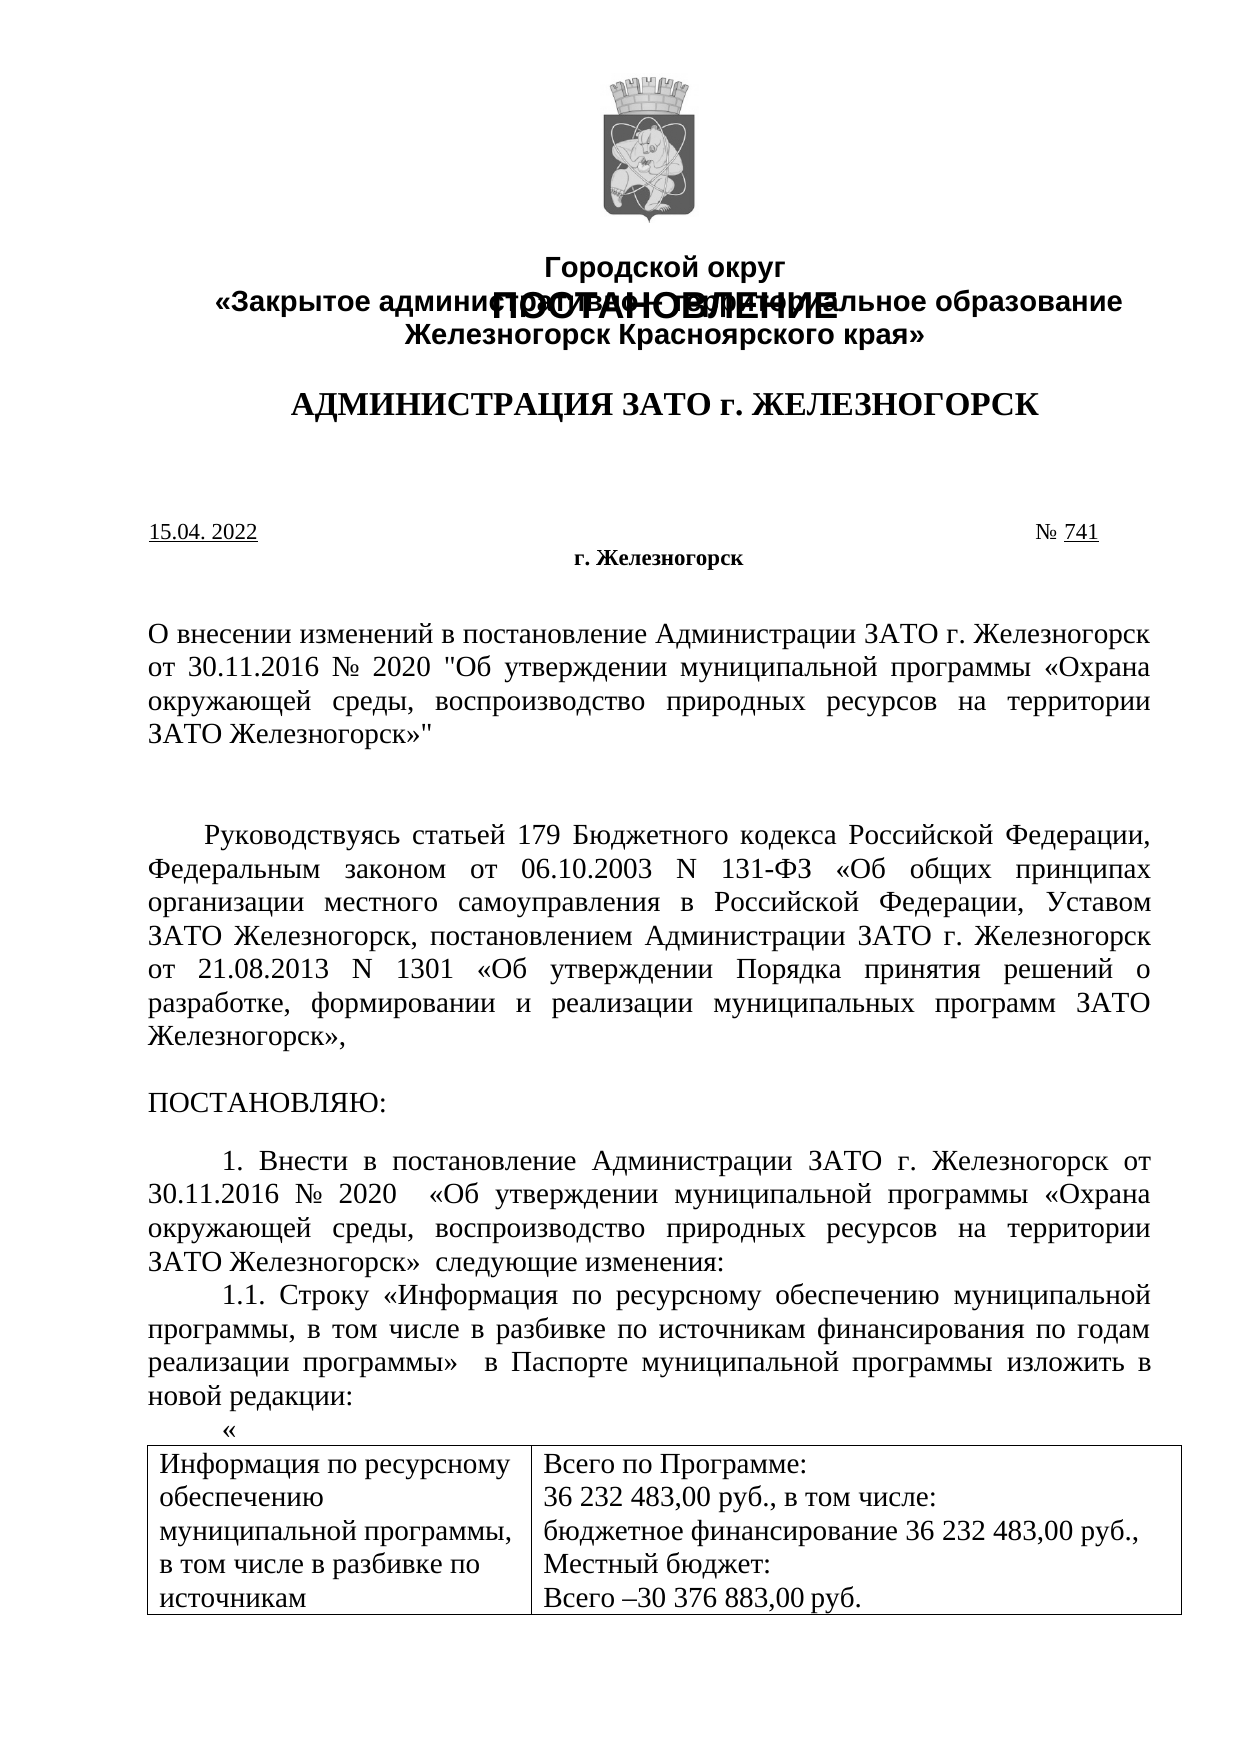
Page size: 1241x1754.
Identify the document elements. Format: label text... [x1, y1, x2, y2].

subtitle АДМИНИСТРАЦИЯ ЗАТО г. ЖЕЛЕЗНОГОРСК [149, 384, 1180, 422]
text 15.04. 2022 № 741 [148, 518, 1169, 544]
text Городской округ [149, 250, 1180, 283]
table_header Информация по ресурсному обеспечению муниципальной программы, в том числе в разбивке по источникам финансирования по годам реализации программы [148, 1446, 531, 1614]
title 1. Внести в постановление Администрации ЗАТО г. Железногорск от 30.11.2016 № 2020 «Об утверждении муниципальной программы «Охрана окружающей среды, воспроизводство природных ресурсов на территории ЗАТО Железногорск» следующие изменения: [148, 1143, 1152, 1277]
text ПОСТАНОВЛЕНИЕ [149, 283, 1180, 327]
text г. Железногорск [148, 544, 1169, 571]
text «Закрытое административно – территориальное образование Железногорск Красноярского края» [149, 327, 1180, 351]
text О внесении изменений в постановление Администрации ЗАТО г. Железногорск от 30.11.2016 № 2020 "Об утверждении муниципальной программы «Охрана окружающей среды, воспроизводство природных ресурсов на территории ЗАТО Железногорск»" [148, 616, 1152, 750]
title ПОСТАНОВЛЯЮ: [148, 1086, 1152, 1119]
title « [148, 1411, 1152, 1445]
title 1.1. Строку «Информация по ресурсному обеспечению муниципальной программы, в том числе в разбивке по источникам финансирования по годам реализации программы» в Паспорте муниципальной программы изложить в новой редакции: [148, 1277, 1152, 1411]
text Руководствуясь статьей 179 Бюджетного кодекса Российской Федерации, Федеральным законом от 06.10.2003 N 131-ФЗ «Об общих принципах организации местного самоуправления в Российской Федерации, Уставом ЗАТО Железногорск, постановлением Администрации ЗАТО г. Железногорск от 21.08.2013 N 1301 «Об утверждении Порядка принятия решений о разработке, формировании и реализации муниципальных программ ЗАТО Железногорск», [148, 817, 1152, 1052]
